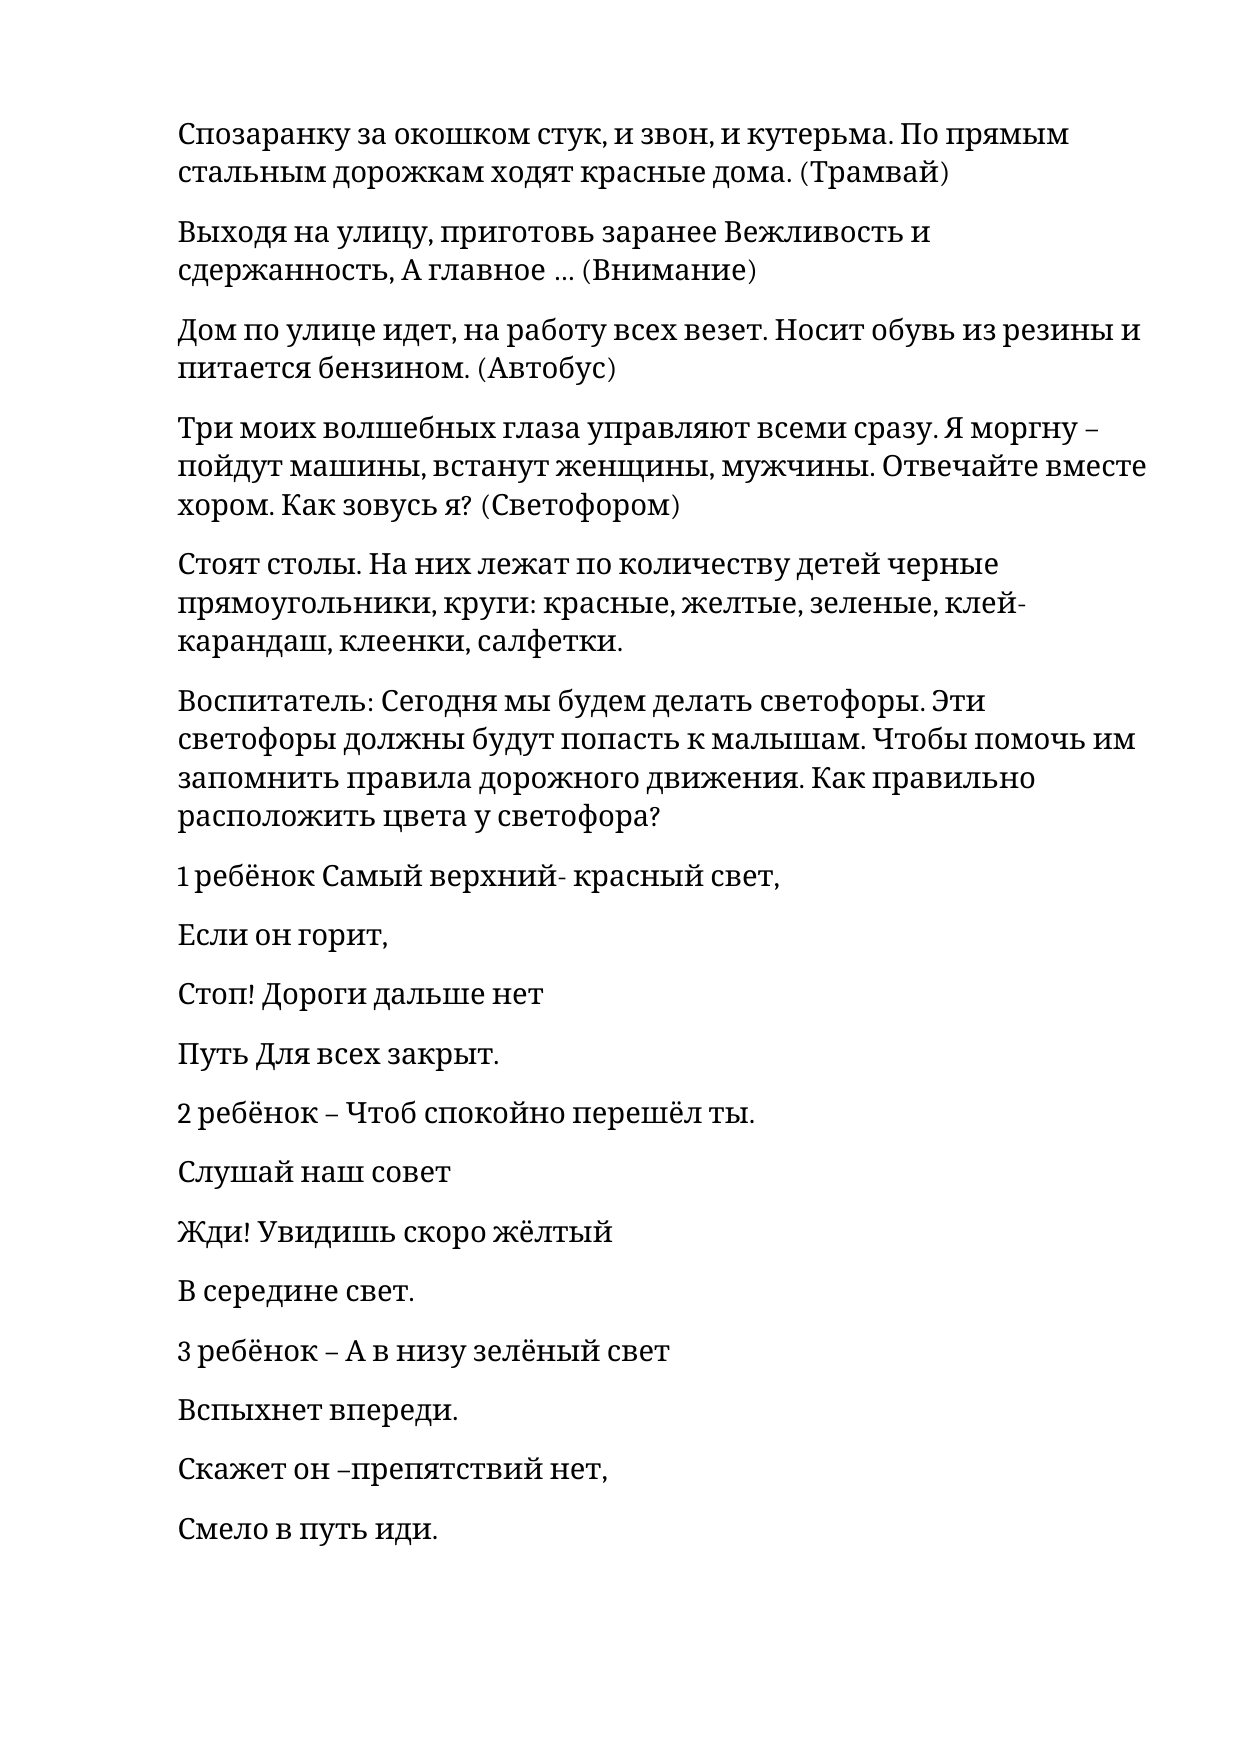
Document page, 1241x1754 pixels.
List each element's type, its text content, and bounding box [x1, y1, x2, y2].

text Жди! Увидишь скоро жёлтый [177, 1216, 1152, 1249]
text Дом по улице идет, на работу всех везет. Носит обувь из резины и питается бензином. (Автобус) [177, 314, 1152, 386]
text Путь Для всех закрыт. [177, 1038, 1152, 1071]
text 3 ребёнок – А в низу зелёный свет [177, 1335, 1152, 1368]
text В середине свет. [177, 1275, 1152, 1309]
text Воспитатель: Сегодня мы будем делать светофоры. Эти светофоры должны будут попасть к малышам. Чтобы помочь им запомнить правила дорожного движения. Как правильно расположить цвета у светофора? [177, 685, 1152, 834]
text 1 ребёнок Самый верхний- красный свет, [177, 860, 1152, 893]
text Стоят столы. На них лежат по количеству детей черные прямоугольники, круги: красные, желтые, зеленые, клей-карандаш, клеенки, салфетки. [177, 548, 1152, 659]
text Вспыхнет впереди. [177, 1394, 1152, 1428]
text Выходя на улицу, приготовь заранее Вежливость и сдержанность, А главное … (Внимание) [177, 216, 1152, 288]
text Спозаранку за окошком стук, и звон, и кутерьма. По прямым стальным дорожкам ходят красные дома. (Трамвай) [177, 118, 1152, 190]
text Слушай наш совет [177, 1157, 1152, 1190]
text 2 ребёнок – Чтоб спокойно перешёл ты. [177, 1097, 1152, 1131]
text Стоп! Дороги дальше нет [177, 978, 1152, 1012]
text Три моих волшебных глаза управляют всеми сразу. Я моргну – пойдут машины, встанут женщины, мужчины. Отвечайте вместе хором. Как зовусь я? (Светофором) [177, 412, 1152, 522]
text Смело в путь иди. [177, 1513, 1152, 1546]
text Скажет он –препятствий нет, [177, 1453, 1152, 1487]
text Если он горит, [177, 919, 1152, 953]
